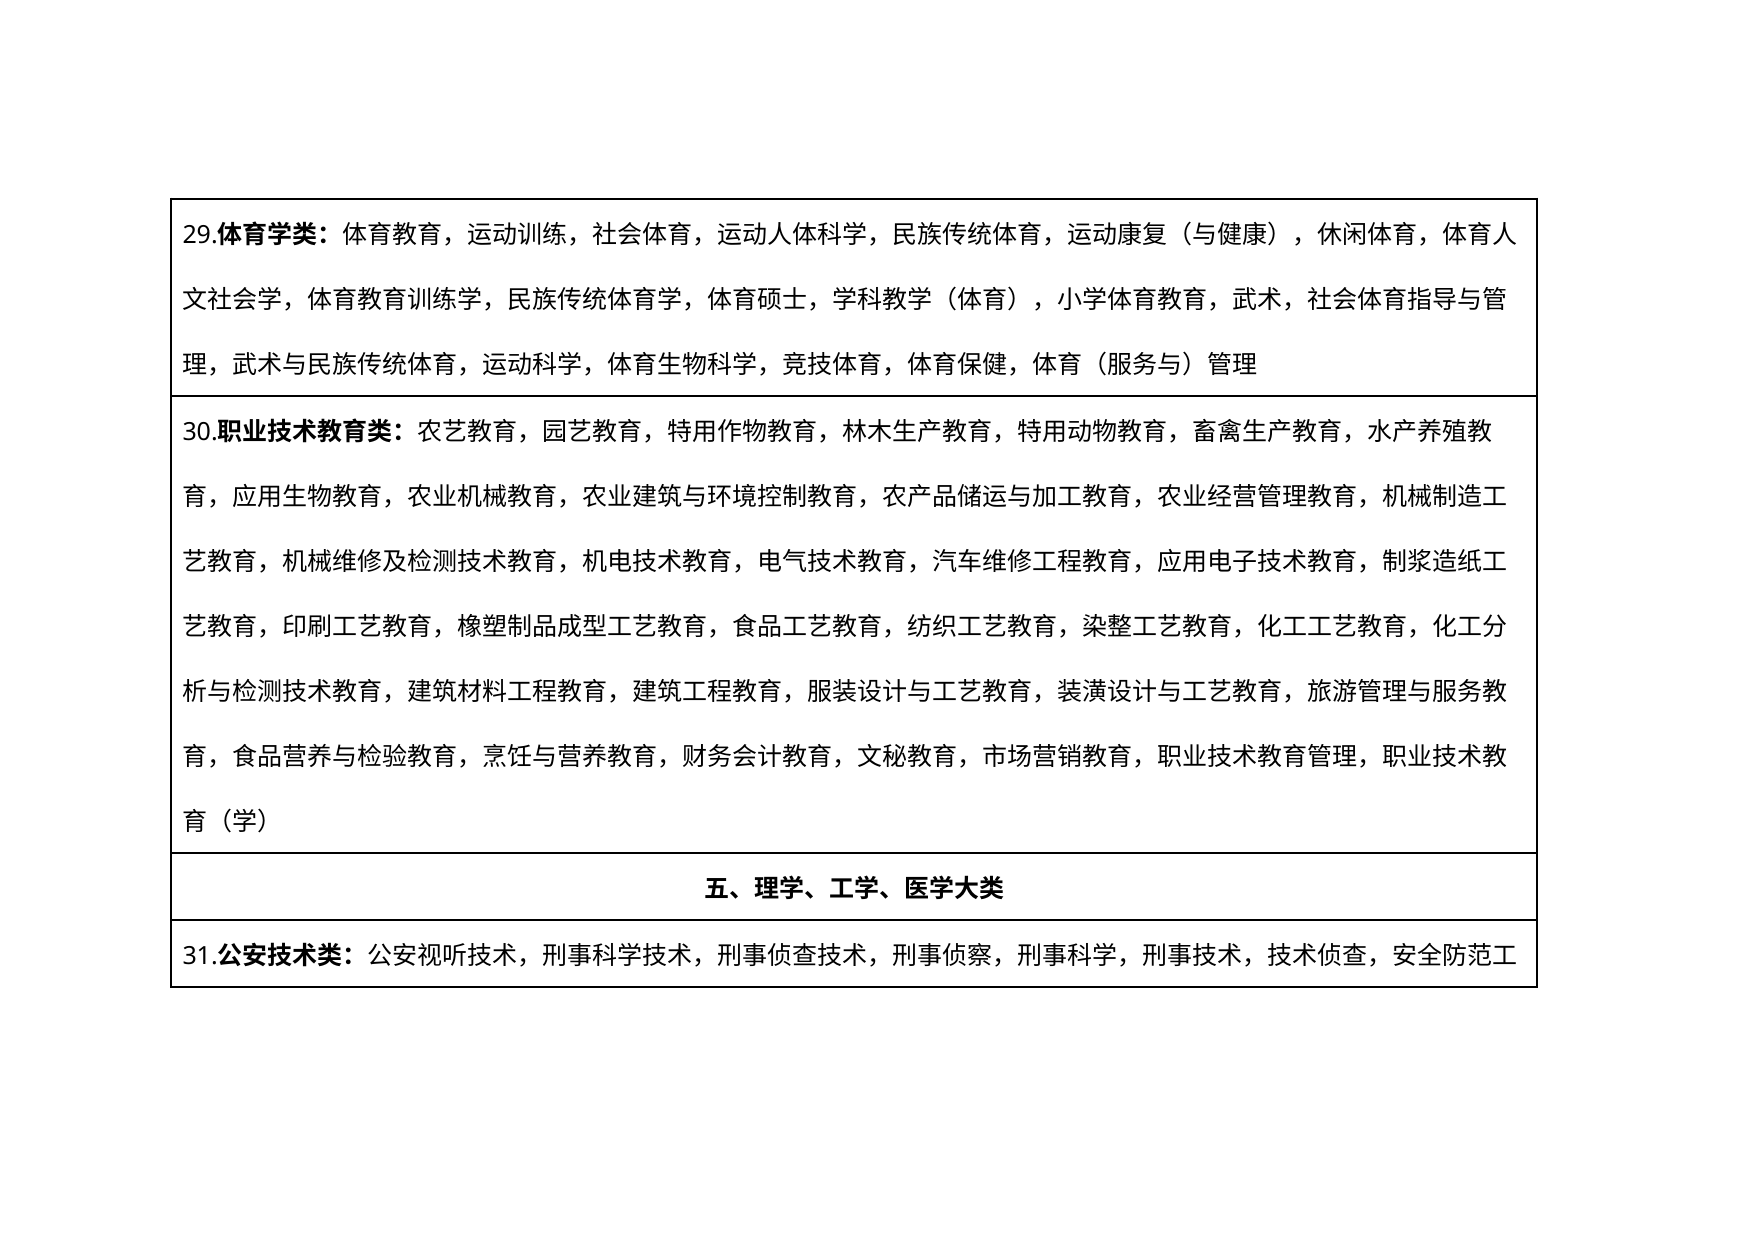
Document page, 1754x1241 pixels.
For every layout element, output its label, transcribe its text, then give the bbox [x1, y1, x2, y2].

table_cell 五、理学、工学、医学大类 [172, 854, 1536, 919]
table_cell 29.体育学类：体育教育，运动训练，社会体育，运动人体科学，民族传统体育，运动康复（与健康），休闲体育，体育人文社会学，体育教育训练学，民族传统体育学，体育硕士，学科教学（体育），小学体育教育，武术，社会体育指导与管理，武术与民族传统体育，运动科学，体育生物科学，竞技体育，体育保健，体育（服务与）管理 [172, 200, 1536, 395]
table_cell 30.职业技术教育类：农艺教育，园艺教育，特用作物教育，林木生产教育，特用动物教育，畜禽生产教育，水产养殖教育，应用生物教育，农业机械教育，农业建筑与环境控制教育，农产品储运与加工教育，农业经营管理教育，机械制造工艺教育，机械维修及检测技术教育，机电技术教育，电气技术教育，汽车维修工程教育，应用电子技术教育，制浆造纸工艺教育，印刷工艺教育，橡塑制品成型工艺教育，食品工艺教育，纺织工艺教育，染整工艺教育，化工工艺教育，化工分析与检测技术教育，建筑材料工程教育，建筑工程教育，服装设计与工艺教育，装潢设计与工艺教育，旅游管理与服务教育，食品营养与检验教育，烹饪与营养教育，财务会计教育，文秘教育，市场营销教育，职业技术教育管理，职业技术教育（学） [172, 397, 1536, 852]
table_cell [172, 921, 1536, 986]
